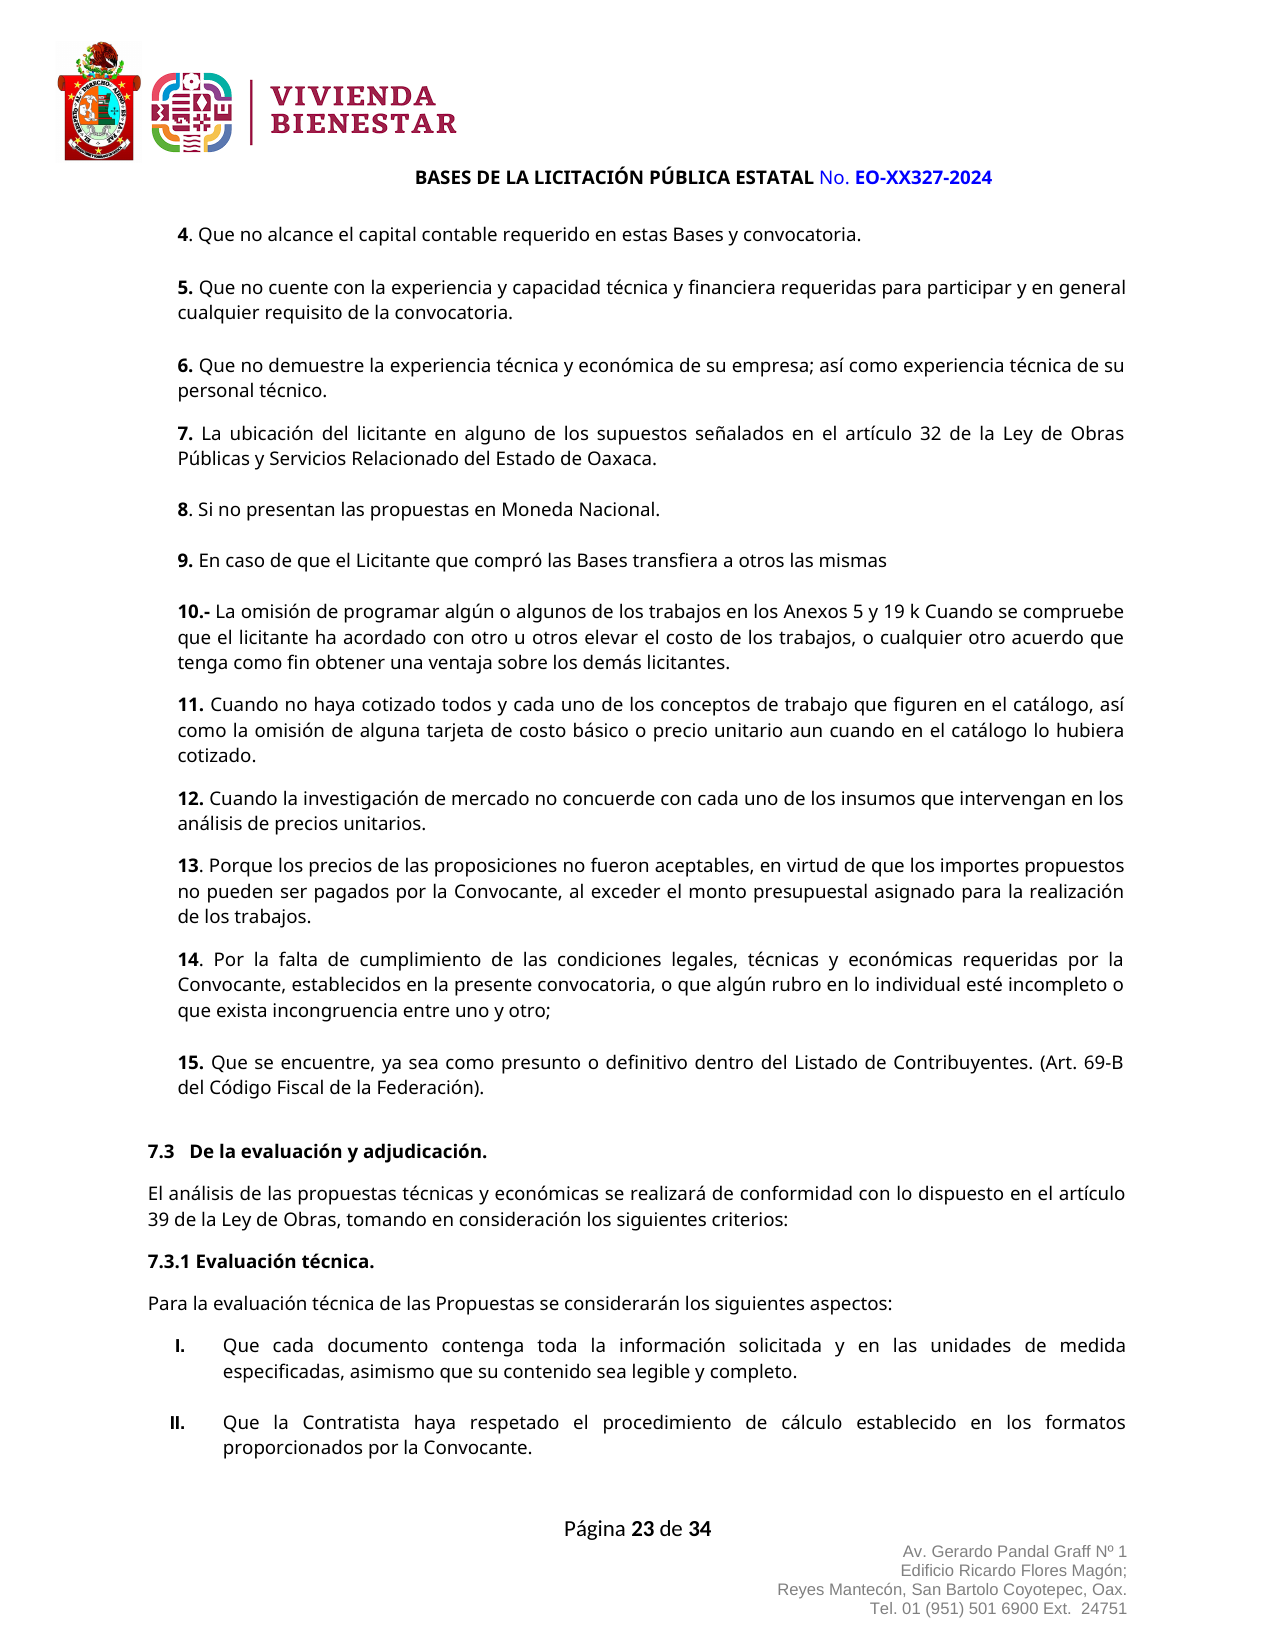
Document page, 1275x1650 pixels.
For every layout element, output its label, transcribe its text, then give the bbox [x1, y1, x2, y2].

text 7.3 De la evaluación y adjudicación. [148, 1138, 1127, 1164]
text 13. Porque los precios de las proposiciones no fueron aceptables, en virtud de que los importes propuestos no pueden ser pagados por la Convocante, al exceder el monto presupuestal asignado para la realización de los trabajos. [177, 853, 1125, 929]
text 4. Que no alcance el capital contable requerido en estas Bases y convocatoria. [177, 221, 1127, 247]
text Para la evaluación técnica de las Propuestas se considerarán los siguientes aspectos: [148, 1290, 1127, 1316]
text 8. Si no presentan las propuestas en Moneda Nacional. [177, 496, 1125, 522]
text 15. Que se encuentre, ya sea como presunto o definitivo dentro del Listado de Contribuyentes. (Art. 69-B del Código Fiscal de la Federación). [177, 1049, 1125, 1100]
text El análisis de las propuestas técnicas y económicas se realizará de conformidad con lo dispuesto en el artículo 39 de la Ley de Obras, tomando en consideración los siguientes criterios: [148, 1180, 1127, 1231]
picture [147, 64, 473, 161]
list Que la Contratista haya respetado el procedimiento de cálculo establecido en los formatos proporcionados por la Convocante. [185, 1409, 1127, 1460]
picture [55, 41, 143, 163]
text 12. Cuando la investigación de mercado no concuerde con cada uno de los insumos que intervengan en los análisis de precios unitarios. [177, 785, 1125, 836]
text 7.3.1 Evaluación técnica. [148, 1248, 1127, 1274]
text 7. La ubicación del licitante en alguno de los supuestos señalados en el artículo 32 de la Ley de Obras Públicas y Servicios Relacionado del Estado de Oaxaca. [177, 420, 1125, 471]
list Que cada documento contenga toda la información solicitada y en las unidades de medida especificadas, asimismo que su contenido sea legible y completo. [185, 1332, 1127, 1383]
text 10.- La omisión de programar algún o algunos de los trabajos en los Anexos 5 y 19 k Cuando se compruebe que el licitante ha acordado con otro u otros elevar el costo de los trabajos, o cualquier otro acuerdo que tenga como fin obtener una ventaja sobre los demás licitantes. [177, 598, 1125, 675]
text 11. Cuando no haya cotizado todos y cada uno de los conceptos de trabajo que figuren en el catálogo, así como la omisión de alguna tarjeta de costo básico o precio unitario aun cuando en el catálogo lo hubiera cotizado. [177, 692, 1125, 768]
text 6. Que no demuestre la experiencia técnica y económica de su empresa; así como experiencia técnica de su personal técnico. [177, 352, 1125, 403]
text 9. En caso de que el Licitante que compró las Bases transfiera a otros las mismas [177, 547, 1098, 573]
text 14. Por la falta de cumplimiento de las condiciones legales, técnicas y económicas requeridas por la Convocante, establecidos en la presente convocatoria, o que algún rubro en lo individual esté incompleto o que exista incongruencia entre uno y otro; [177, 946, 1125, 1022]
text 5. Que no cuente con la experiencia y capacidad técnica y financiera requeridas para participar y en general cualquier requisito de la convocatoria. [177, 274, 1127, 325]
